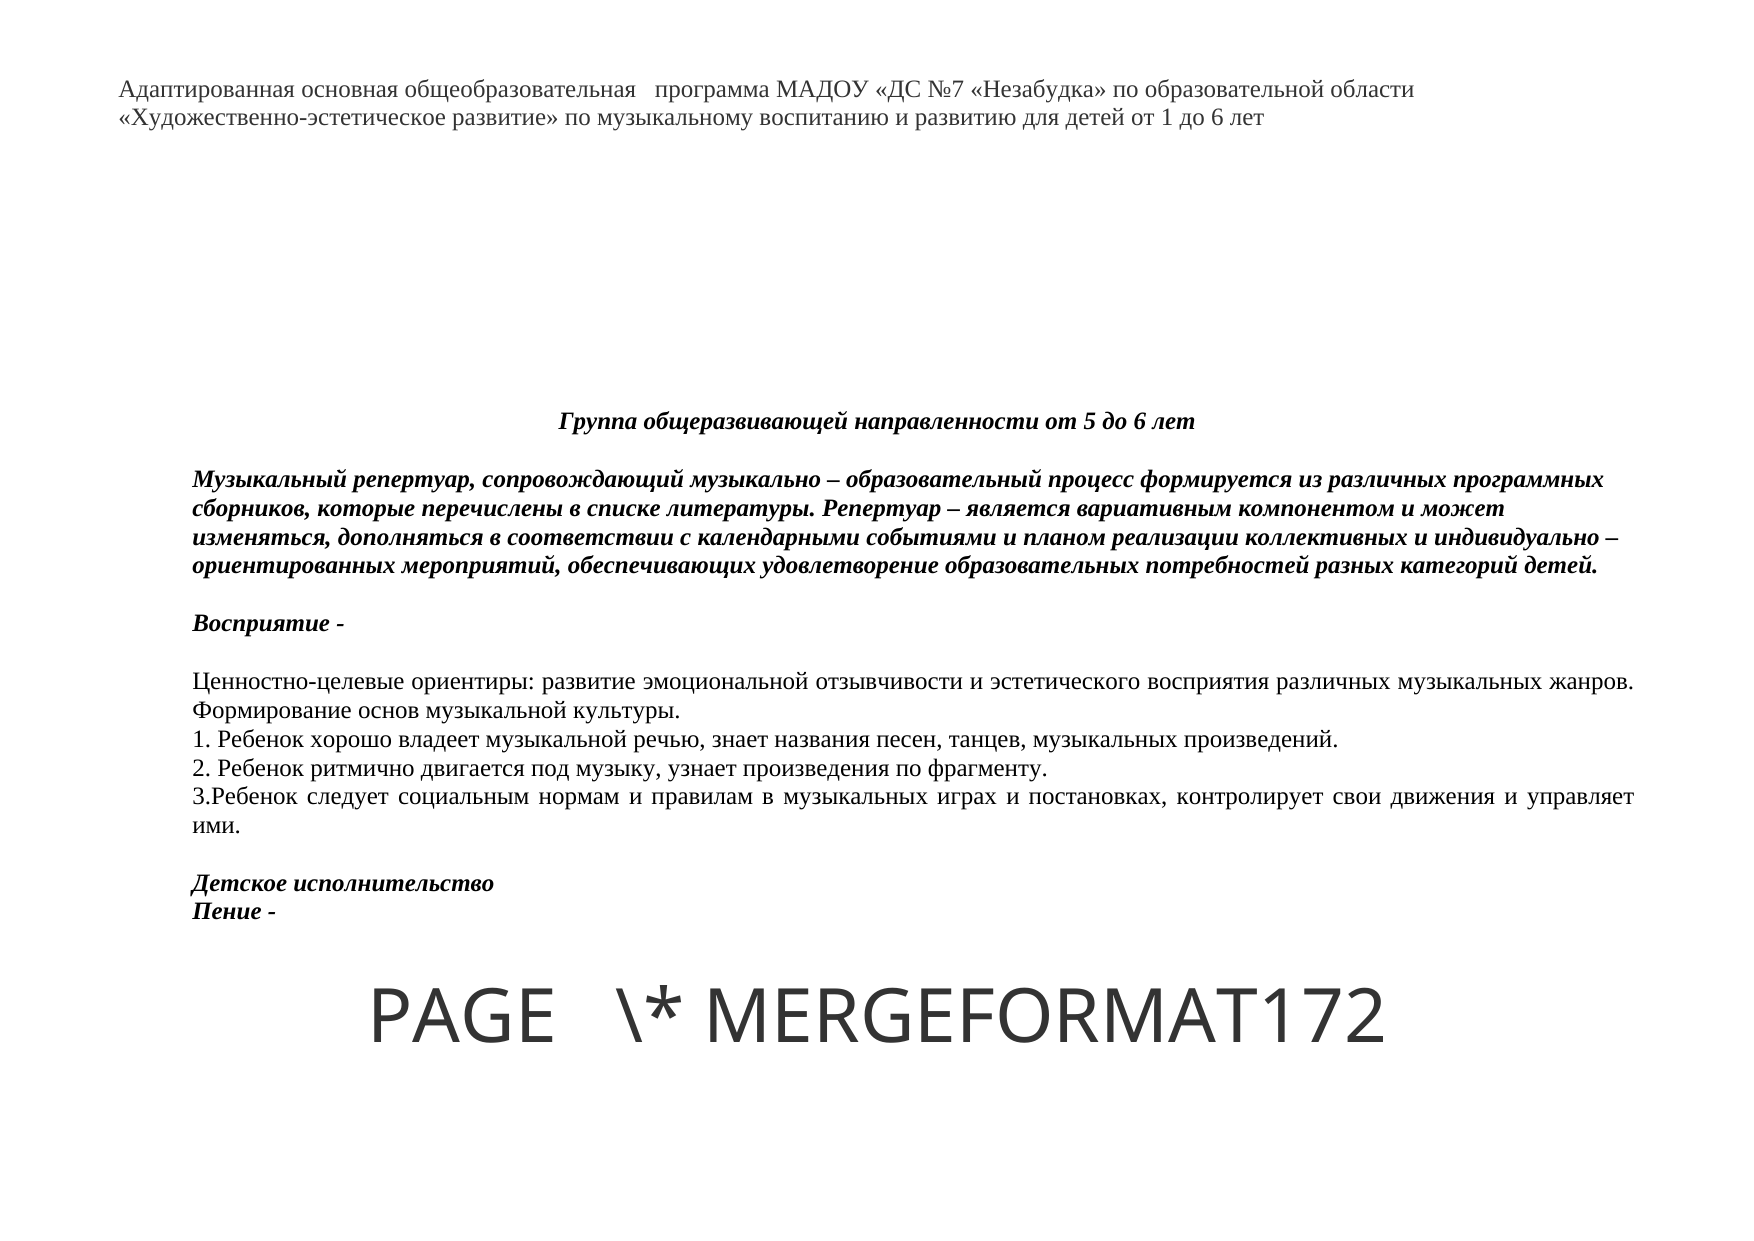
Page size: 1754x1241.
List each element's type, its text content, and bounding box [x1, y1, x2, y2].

text Пение - [192, 896, 1636, 925]
text 1. Ребенок хорошо владеет музыкальной речью, знает названия песен, танцев, музыкальных произведений. [192, 724, 1636, 753]
text 3.Ребенок следует социальным нормам и правилам в музыкальных играх и постановках, контролирует свои движения и управляет ими. [192, 781, 1636, 839]
text Восприятие - [192, 608, 1636, 637]
text Ценностно-целевые ориентиры: развитие эмоциональной отзывчивости и эстетического восприятия различных музыкальных жанров. Формирование основ музыкальной культуры. [192, 666, 1636, 724]
text 2. Ребенок ритмично двигается под музыку, узнает произведения по фрагменту. [192, 753, 1636, 781]
text Детское исполнительство [192, 868, 1636, 896]
text Группа общеразвивающей направленности от 5 до 6 лет [118, 406, 1636, 435]
text Музыкальный репертуар, сопровождающий музыкально – образовательный процесс формируется из различных программных сборников, которые перечислены в списке литературы. Репертуар – является вариативным компонентом и может изменяться, дополняться в соответствии с календарными событиями и планом реализации коллективных и индивидуально – ориентированных мероприятий, обеспечивающих удовлетворение образовательных потребностей разных категорий детей. [192, 464, 1636, 579]
